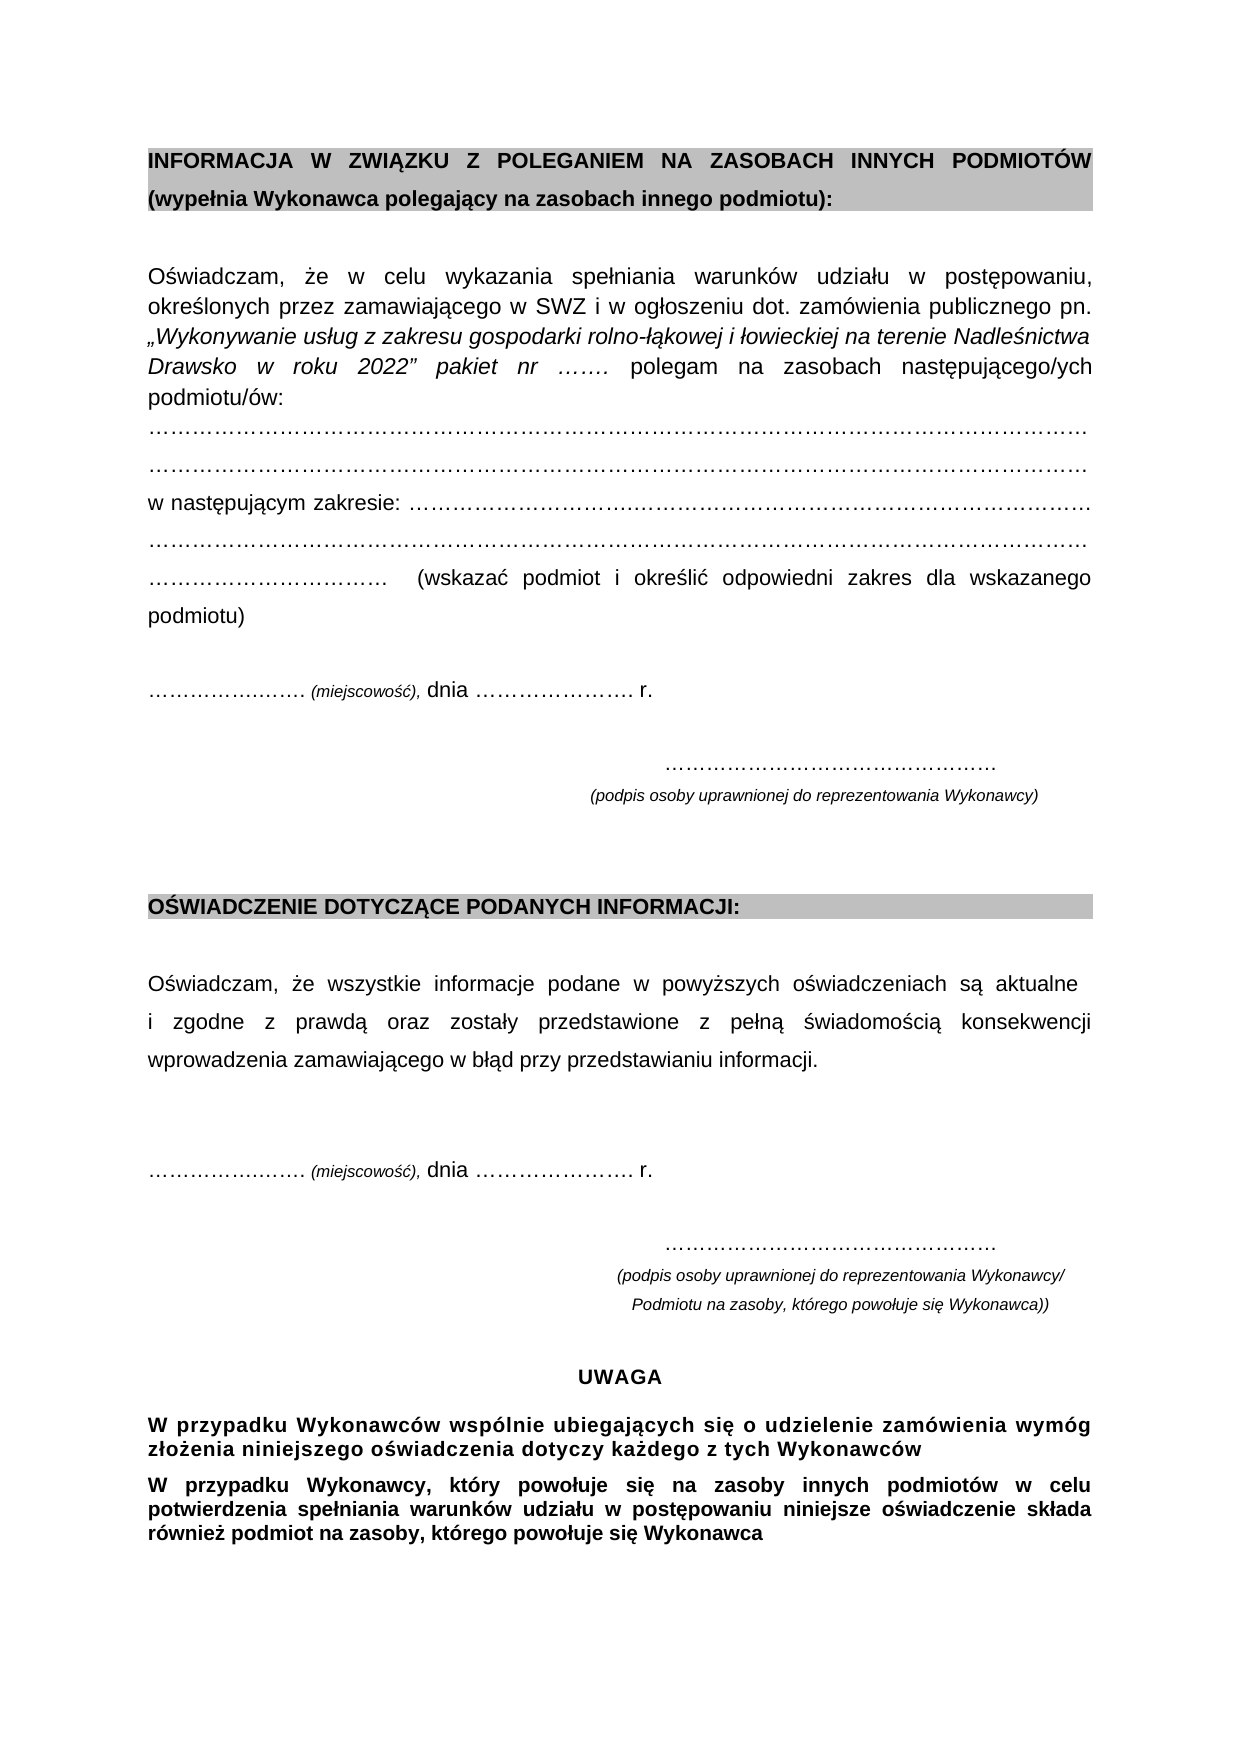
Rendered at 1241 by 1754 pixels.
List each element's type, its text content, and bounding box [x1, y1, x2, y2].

text …………………………………………………………………………………………………………………………………………………………………………………………………………………………………… w następującym zakresie: ………………………….……………………………………………………… ……………………………………………………………………………………………………………………………………………… (wskazać podmiot i określić odpowiedni zakres dla wskazanego podmiotu) [148, 414, 1093, 628]
text (podpis osoby uprawnionej do reprezentowania Wykonawcy/ Podmiotu na zasoby, którego powołuje się Wykonawca)) [590, 1266, 1093, 1314]
text ………………………………………… [148, 1230, 1093, 1254]
text W przypadku Wykonawcy, który powołuje się na zasoby innych podmiotów w celu potwierdzenia spełniania warunków udziału w postępowaniu niniejsze oświadczenie składa również podmiot na zasoby, którego powołuje się Wykonawca [148, 1473, 1093, 1545]
text OŚWIADCZENIE DOTYCZĄCE PODANYCH INFORMACJI: [148, 894, 1093, 919]
text …………….……. (miejscowość), dnia …………………. r. [148, 677, 1093, 702]
text ………………………………………… [148, 750, 1093, 774]
text INFORMACJA W ZWIĄZKU Z POLEGANIEM NA ZASOBACH INNYCH PODMIOTÓW (wypełnia Wykonawca polegający na zasobach innego podmiotu): [148, 148, 1093, 211]
text Oświadczam, że wszystkie informacje podane w powyższych oświadczeniach są aktualne i zgodne z prawdą oraz zostały przedstawione z pełną świadomością konsekwencji wprowadzenia zamawiającego w błąd przy przedstawianiu informacji. [148, 971, 1093, 1072]
text UWAGA [148, 1365, 1093, 1389]
text …………….……. (miejscowość), dnia …………………. r. [148, 1157, 1093, 1182]
text Oświadczam, że w celu wykazania spełniania warunków udziału w postępowaniu, określonych przez zamawiającego w SWZ i w ogłoszeniu dot. zamówienia publicznego pn. „Wykonywanie usług z zakresu gospodarki rolno-łąkowej i łowieckiej na terenie Nadleśnictwa Drawsko w roku 2022” pakiet nr ……. polegam na zasobach następującego/ych podmiotu/ów: [148, 263, 1093, 410]
text (podpis osoby uprawnionej do reprezentowania Wykonawcy) [590, 786, 1093, 805]
text W przypadku Wykonawców wspólnie ubiegających się o udzielenie zamówienia wymóg złożenia niniejszego oświadczenia dotyczy każdego z tych Wykonawców [148, 1413, 1093, 1461]
